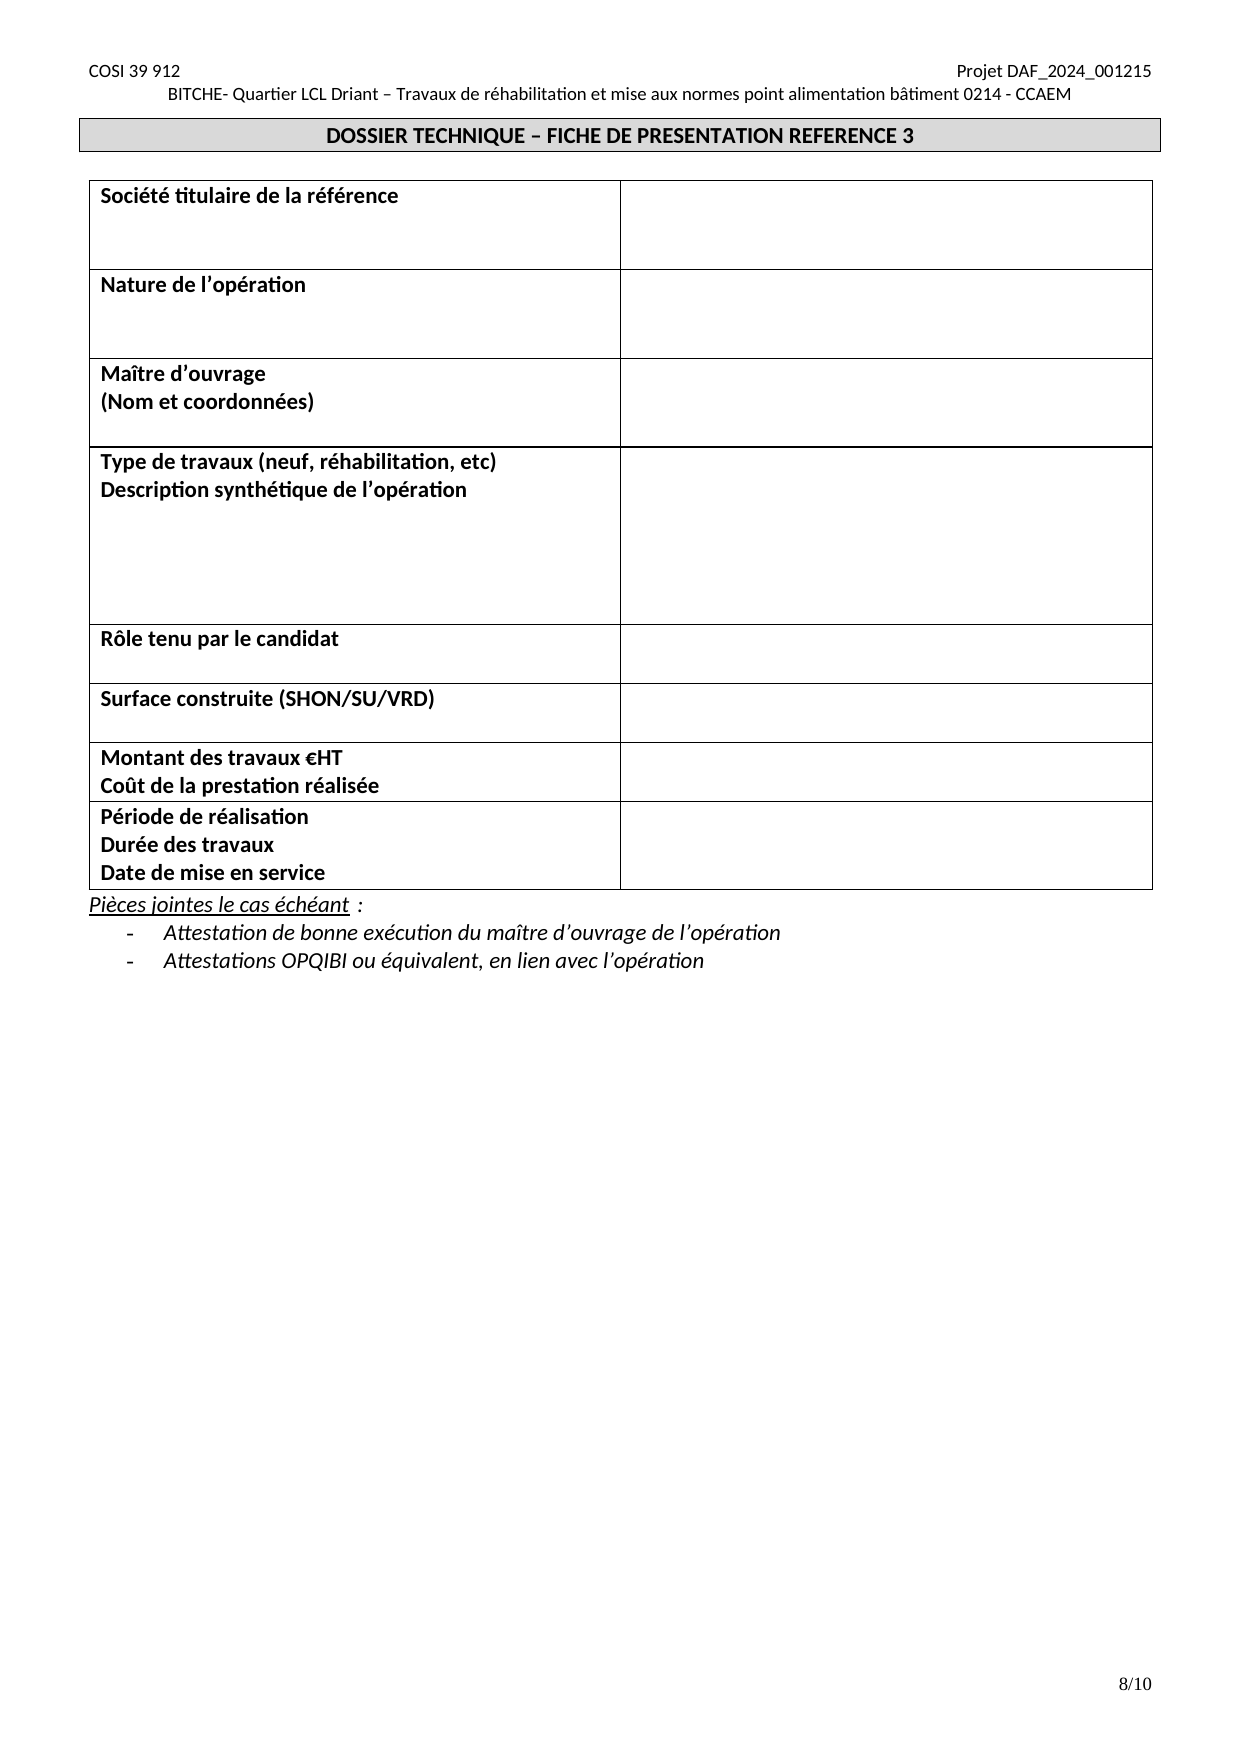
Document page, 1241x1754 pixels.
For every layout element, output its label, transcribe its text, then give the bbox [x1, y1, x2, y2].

list Attestation de bonne exécution du maître d’ouvrage de l’opération [126, 918, 1152, 946]
table_header [621, 181, 1152, 269]
text Pièces jointes le cas échéant : [89, 890, 1152, 918]
table_cell [621, 625, 1152, 683]
table_cell Rôle tenu par le candidat [90, 625, 620, 683]
table_cell [621, 684, 1152, 742]
table_header Société titulaire de la référence [90, 181, 620, 269]
table_cell Type de travaux (neuf, réhabilitation, etc) Description synthétique de l’opération [90, 448, 620, 623]
table_cell [621, 448, 1152, 623]
table_cell Montant des travaux €HT Coût de la prestation réalisée [90, 743, 620, 801]
table_cell [621, 270, 1152, 358]
table_cell Maître d’ouvrage (Nom et coordonnées) [90, 359, 620, 446]
table_cell Période de réalisation Durée des travaux Date de mise en service [90, 802, 620, 889]
list Attestations OPQIBI ou équivalent, en lien avec l’opération [126, 946, 1152, 974]
table_cell [621, 802, 1152, 889]
table_cell Surface construite (SHON/SU/VRD) [90, 684, 620, 742]
text DOSSIER TECHNIQUE – FICHE DE PRESENTATION REFERENCE 3 [80, 119, 1160, 151]
table_cell [621, 743, 1152, 801]
table_cell [621, 359, 1152, 446]
table_cell Nature de l’opération [90, 270, 620, 358]
